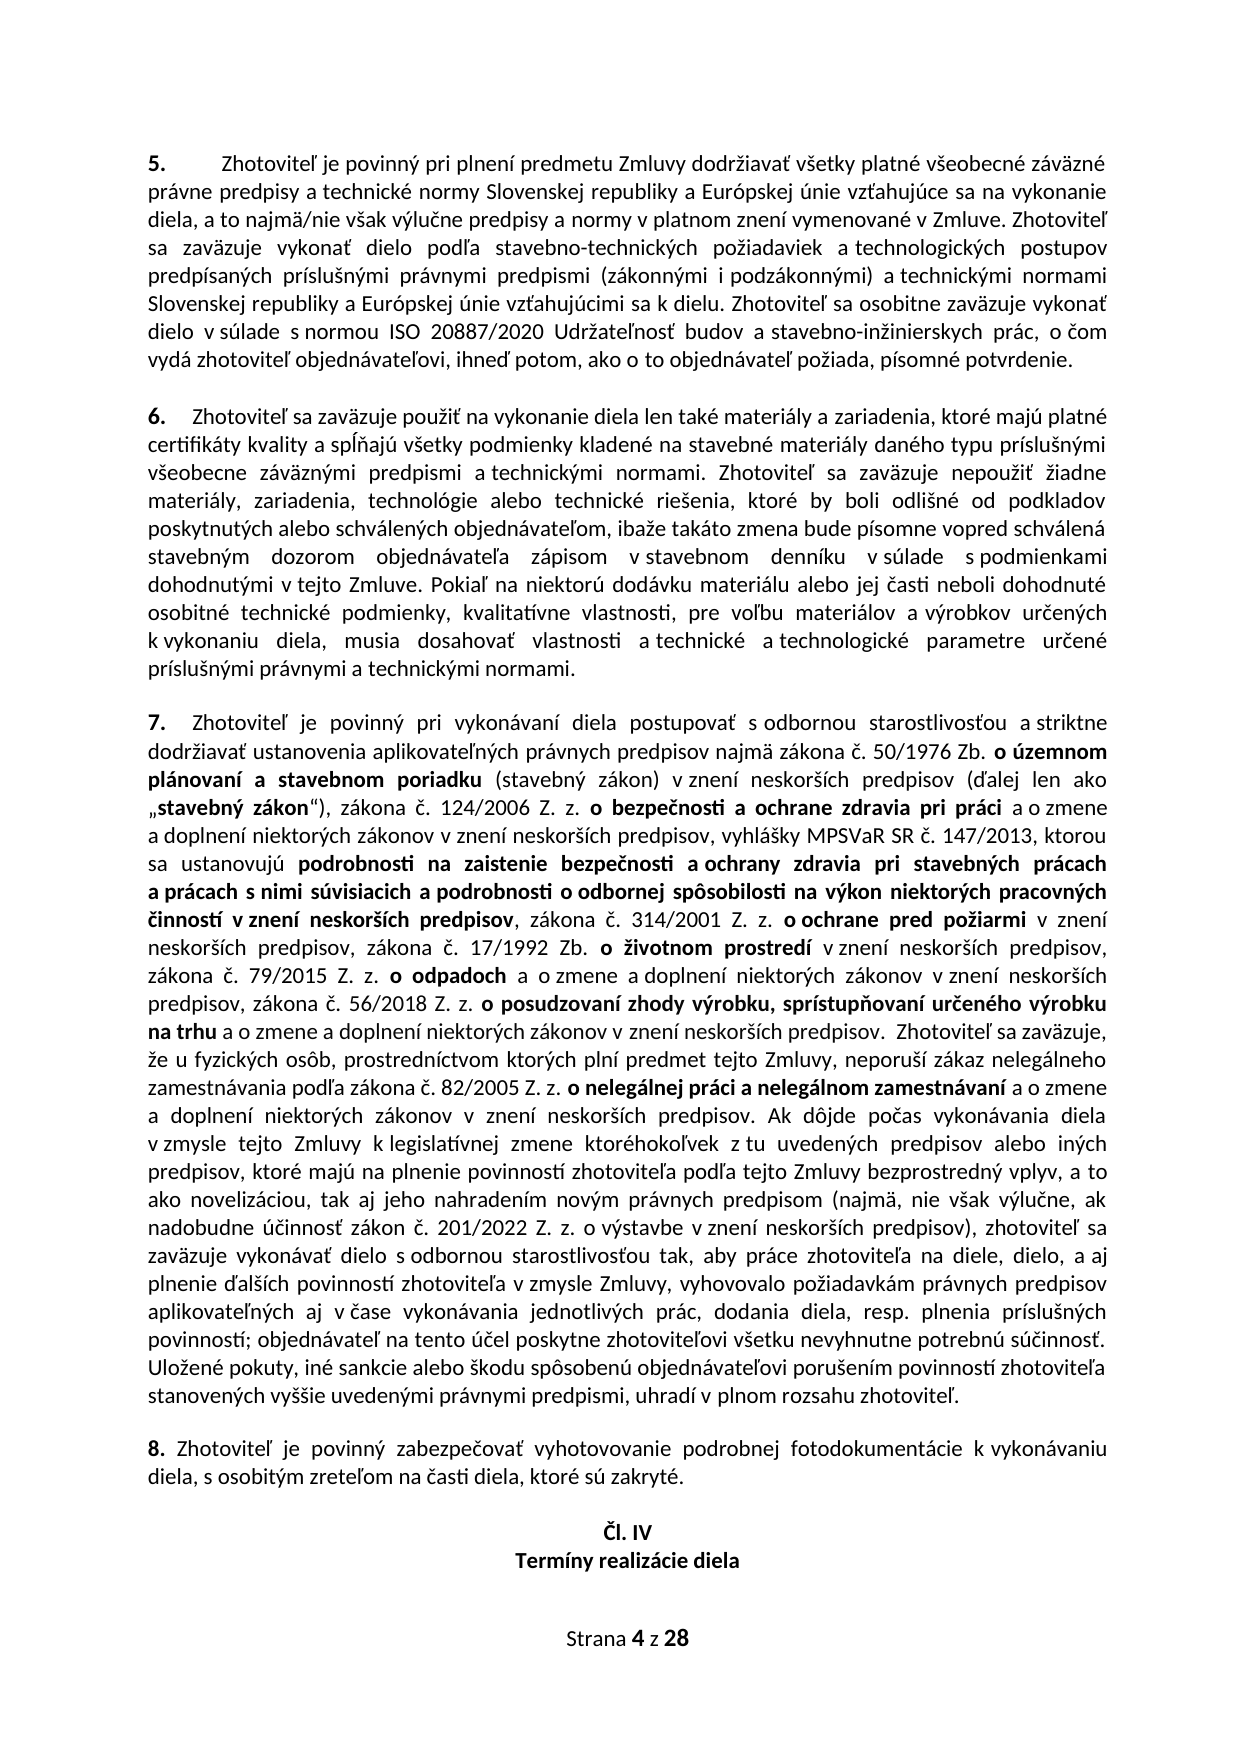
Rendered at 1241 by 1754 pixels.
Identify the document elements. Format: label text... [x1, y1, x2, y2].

list Zhotoviteľ je povinný pri plnení predmetu Zmluvy dodržiavať všetky platné všeobecné záväzné právne predpisy a technické normy Slovenskej republiky a Európskej únie vzťahujúce sa na vykonanie diela, a to najmä/nie však výlučne predpisy a normy v platnom znení vymenované v Zmluve. Zhotoviteľ sa zaväzuje vykonať dielo podľa stavebno-technických požiadaviek a technologických postupov predpísaných príslušnými právnymi predpismi (zákonnými i podzákonnými) a technickými normami Slovenskej republiky a Európskej únie vzťahujúcimi sa k dielu. Zhotoviteľ sa osobitne zaväzuje vykonať dielo v súlade s normou ISO 20887/2020 Udržateľnosť budov a stavebno-inžinierskych prác, o čom vydá zhotoviteľ objednávateľovi, ihneď potom, ako o to objednávateľ požiada, písomné potvrdenie. [148, 148, 1107, 373]
list Zhotoviteľ je povinný pri vykonávaní diela postupovať s odbornou starostlivosťou a striktne dodržiavať ustanovenia aplikovateľných právnych predpisov najmä zákona č. 50/1976 Zb. o územnom plánovaní a stavebnom poriadku (stavebný zákon) v znení neskorších predpisov (ďalej len ako „stavebný zákon“), zákona č. 124/2006 Z. z. o bezpečnosti a ochrane zdravia pri práci a o zmene a doplnení niektorých zákonov v znení neskorších predpisov, vyhlášky MPSVaR SR č. 147/2013, ktorou sa ustanovujú podrobnosti na zaistenie bezpečnosti a ochrany zdravia pri stavebných prácach a prácach s nimi súvisiacich a podrobnosti o odbornej spôsobilosti na výkon niektorých pracovných činností v znení neskorších predpisov, zákona č. 314/2001 Z. z. o ochrane pred požiarmi v znení neskorších predpisov, zákona č. 17/1992 Zb. o životnom prostredí v znení neskorších predpisov, zákona č. 79/2015 Z. z. o odpadoch a o zmene a doplnení niektorých zákonov v znení neskorších predpisov, zákona č. 56/2018 Z. z. o posudzovaní zhody výrobku, sprístupňovaní určeného výrobku na trhu a o zmene a doplnení niektorých zákonov v znení neskorších predpisov. Zhotoviteľ sa zaväzuje, že u fyzických osôb, prostredníctvom ktorých plní predmet tejto Zmluvy, neporuší zákaz nelegálneho zamestnávania podľa zákona č. 82/2005 Z. z. o nelegálnej práci a nelegálnom zamestnávaní a o zmene a doplnení niektorých zákonov v znení neskorších predpisov. Ak dôjde počas vykonávania diela v zmysle tejto Zmluvy k legislatívnej zmene ktoréhokoľvek z tu uvedených predpisov alebo iných predpisov, ktoré majú na plnenie povinností zhotoviteľa podľa tejto Zmluvy bezprostredný vplyv, a to ako novelizáciou, tak aj jeho nahradením novým právnych predpisom (najmä, nie však výlučne, ak nadobudne účinnosť zákon č. 201/2022 Z. z. o výstavbe v znení neskorších predpisov), zhotoviteľ sa zaväzuje vykonávať dielo s odbornou starostlivosťou tak, aby práce zhotoviteľa na diele, dielo, a aj plnenie ďalších povinností zhotoviteľa v zmysle Zmluvy, vyhovovalo požiadavkám právnych predpisov aplikovateľných aj v čase vykonávania jednotlivých prác, dodania diela, resp. plnenia príslušných povinností; objednávateľ na tento účel poskytne zhotoviteľovi všetku nevyhnutne potrebnú súčinnosť. Uložené pokuty, iné sankcie alebo škodu spôsobenú objednávateľovi porušením povinností zhotoviteľa stanovených vyššie uvedenými právnymi predpismi, uhradí v plnom rozsahu zhotoviteľ. [148, 707, 1107, 1409]
list 8. Zhotoviteľ je povinný zabezpečovať vyhotovovanie podrobnej fotodokumentácie k vykonávaniu diela, s osobitým zreteľom na časti diela, ktoré sú zakryté. [148, 1434, 1107, 1490]
list Zhotoviteľ sa zaväzuje použiť na vykonanie diela len také materiály a zariadenia, ktoré majú platné certifikáty kvality a spĺňajú všetky podmienky kladené na stavebné materiály daného typu príslušnými všeobecne záväznými predpismi a technickými normami. Zhotoviteľ sa zaväzuje nepoužiť žiadne materiály, zariadenia, technológie alebo technické riešenia, ktoré by boli odlišné od podkladov poskytnutých alebo schválených objednávateľom, ibaže takáto zmena bude písomne vopred schválená stavebným dozorom objednávateľa zápisom v stavebnom denníku v súlade s podmienkami dohodnutými v tejto Zmluve. Pokiaľ na niektorú dodávku materiálu alebo jej časti neboli dohodnuté osobitné technické podmienky, kvalitatívne vlastnosti, pre voľbu materiálov a výrobkov určených k vykonaniu diela, musia dosahovať vlastnosti a technické a technologické parametre určené príslušnými právnymi a technickými normami. [148, 401, 1107, 682]
text Čl. IV [148, 1518, 1107, 1546]
text Termíny realizácie diela [148, 1546, 1107, 1574]
